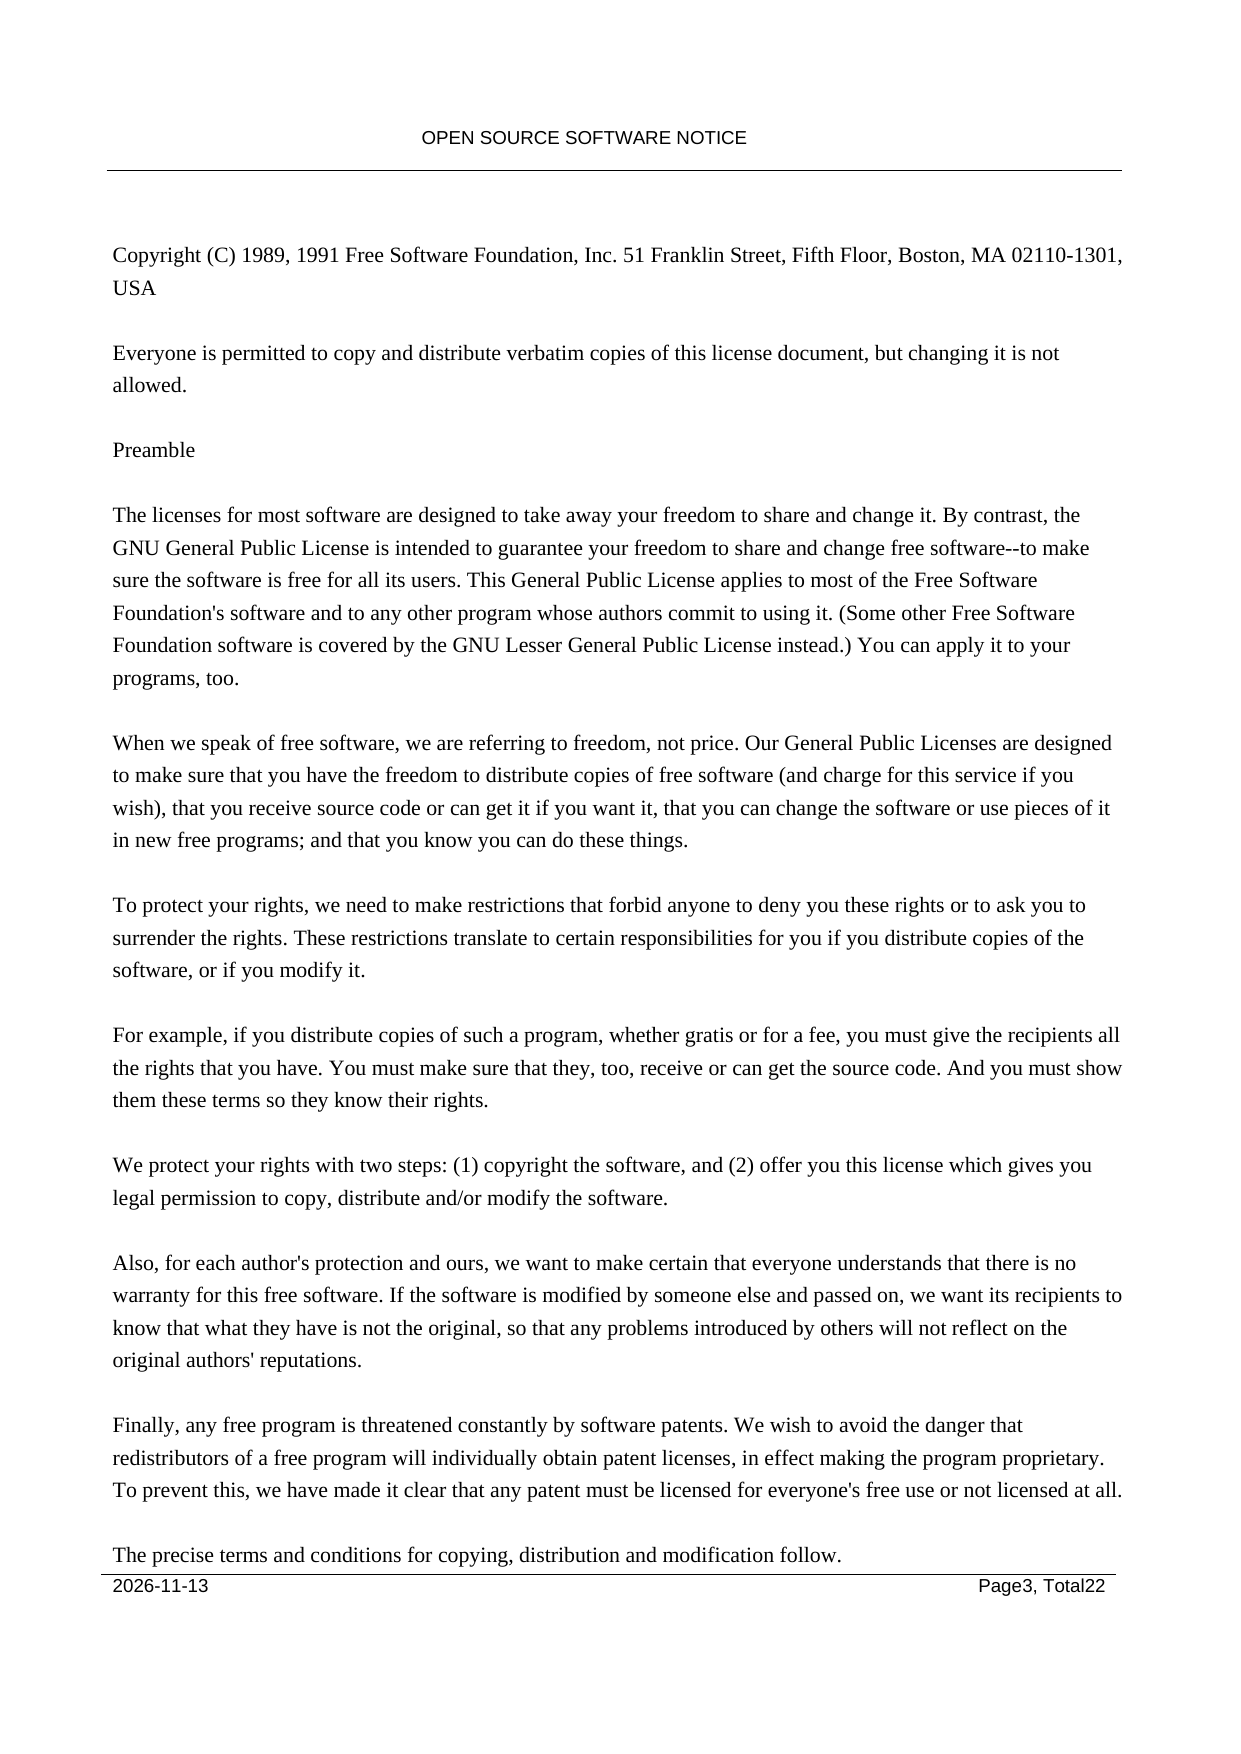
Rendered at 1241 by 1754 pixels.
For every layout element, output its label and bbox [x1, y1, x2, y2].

text [112, 206, 1128, 1571]
